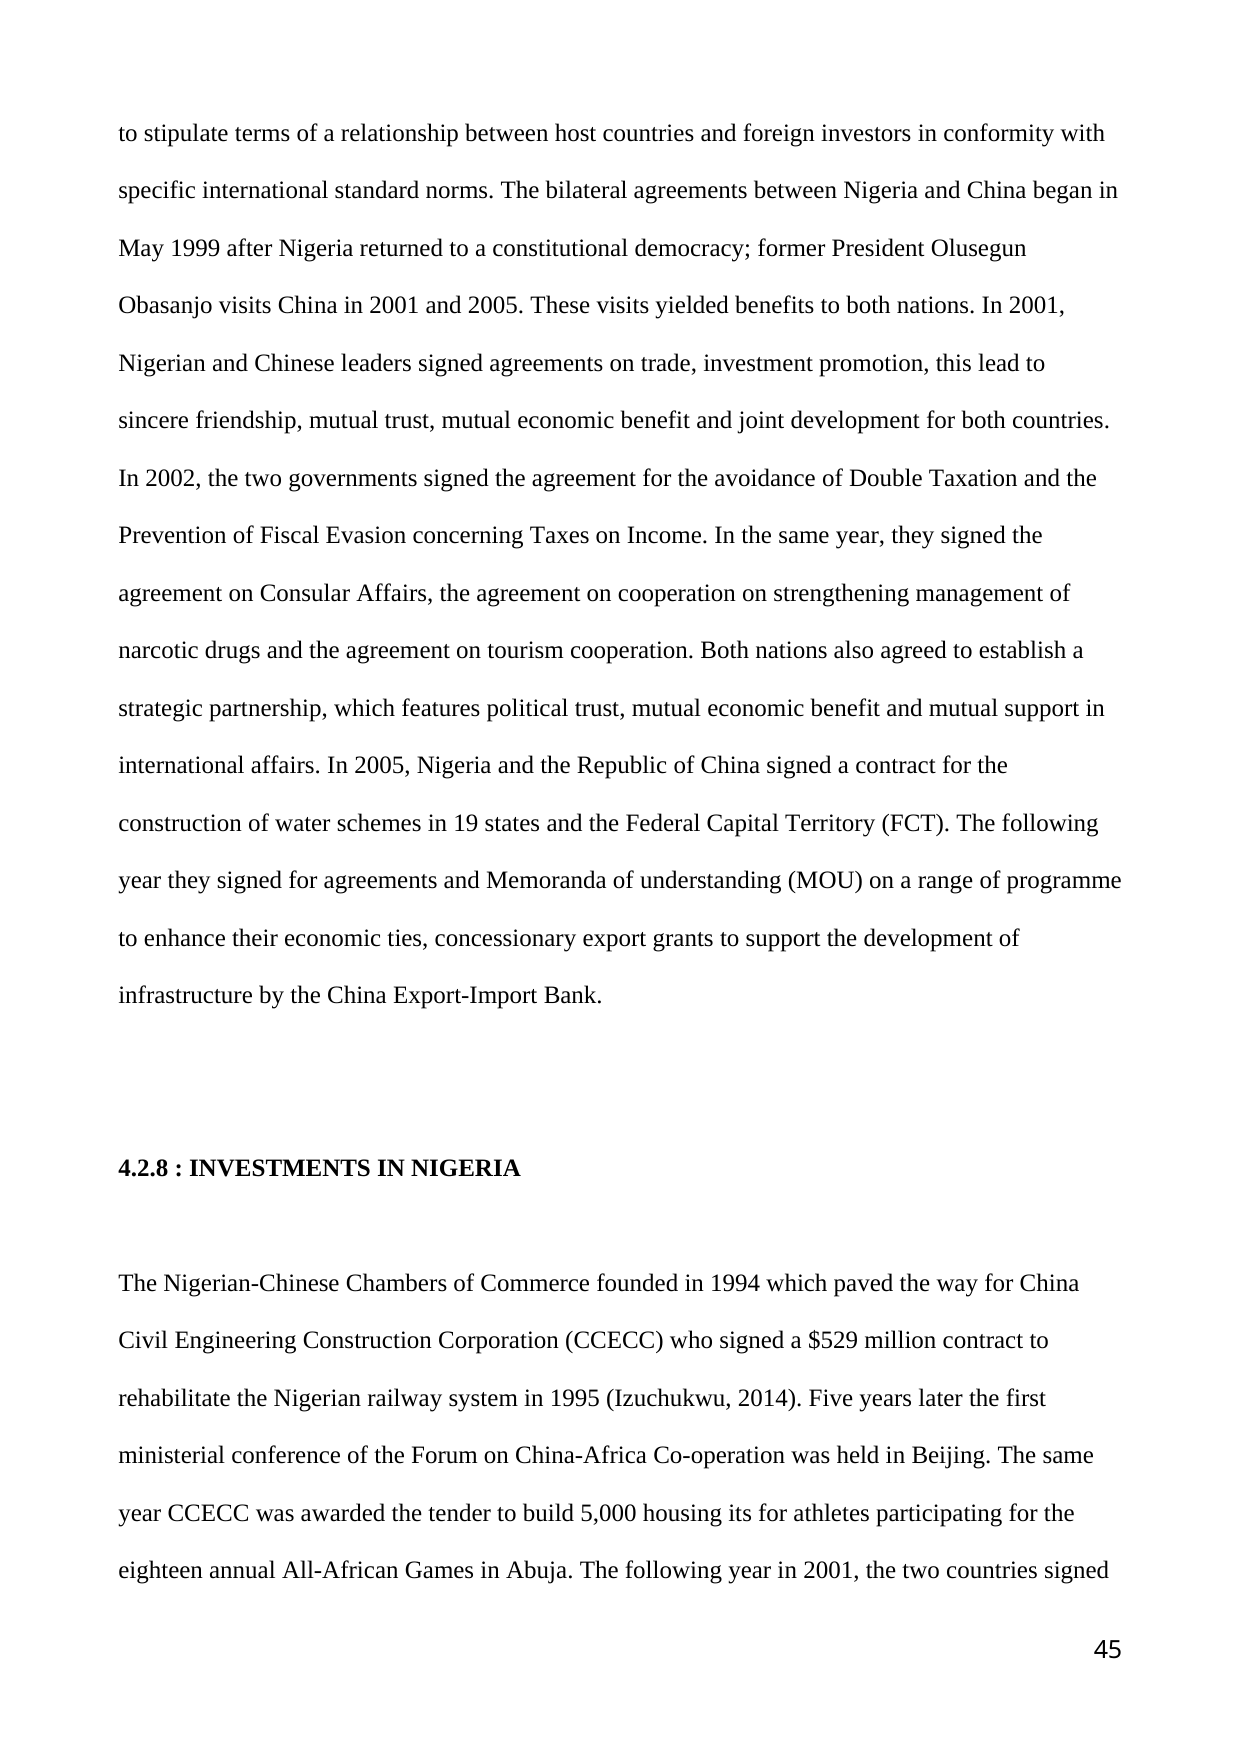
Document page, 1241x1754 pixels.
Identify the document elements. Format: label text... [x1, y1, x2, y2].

text In 2002, the two governments signed the agreement for the avoidance of Double Taxation and the Prevention of Fiscal Evasion concerning Taxes on Income. In the same year, they signed the agreement on Consular Affairs, the agreement on cooperation on strengthening management of narcotic drugs and the agreement on tourism cooperation. Both nations also agreed to establish a strategic partnership, which features political trust, mutual economic benefit and mutual support in international affairs. In 2005, Nigeria and the Republic of China signed a contract for the construction of water schemes in 19 states and the Federal Capital Territory (FCT). The following year they signed for agreements and Memoranda of understanding (MOU) on a range of programme to enhance their economic ties, concessionary export grants to support the development of infrastructure by the China Export-Import Bank. [118, 463, 1122, 1009]
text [118, 1268, 1122, 1584]
text 4.2.8 : Investments in Nigeria [118, 1153, 1122, 1182]
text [118, 118, 1122, 434]
